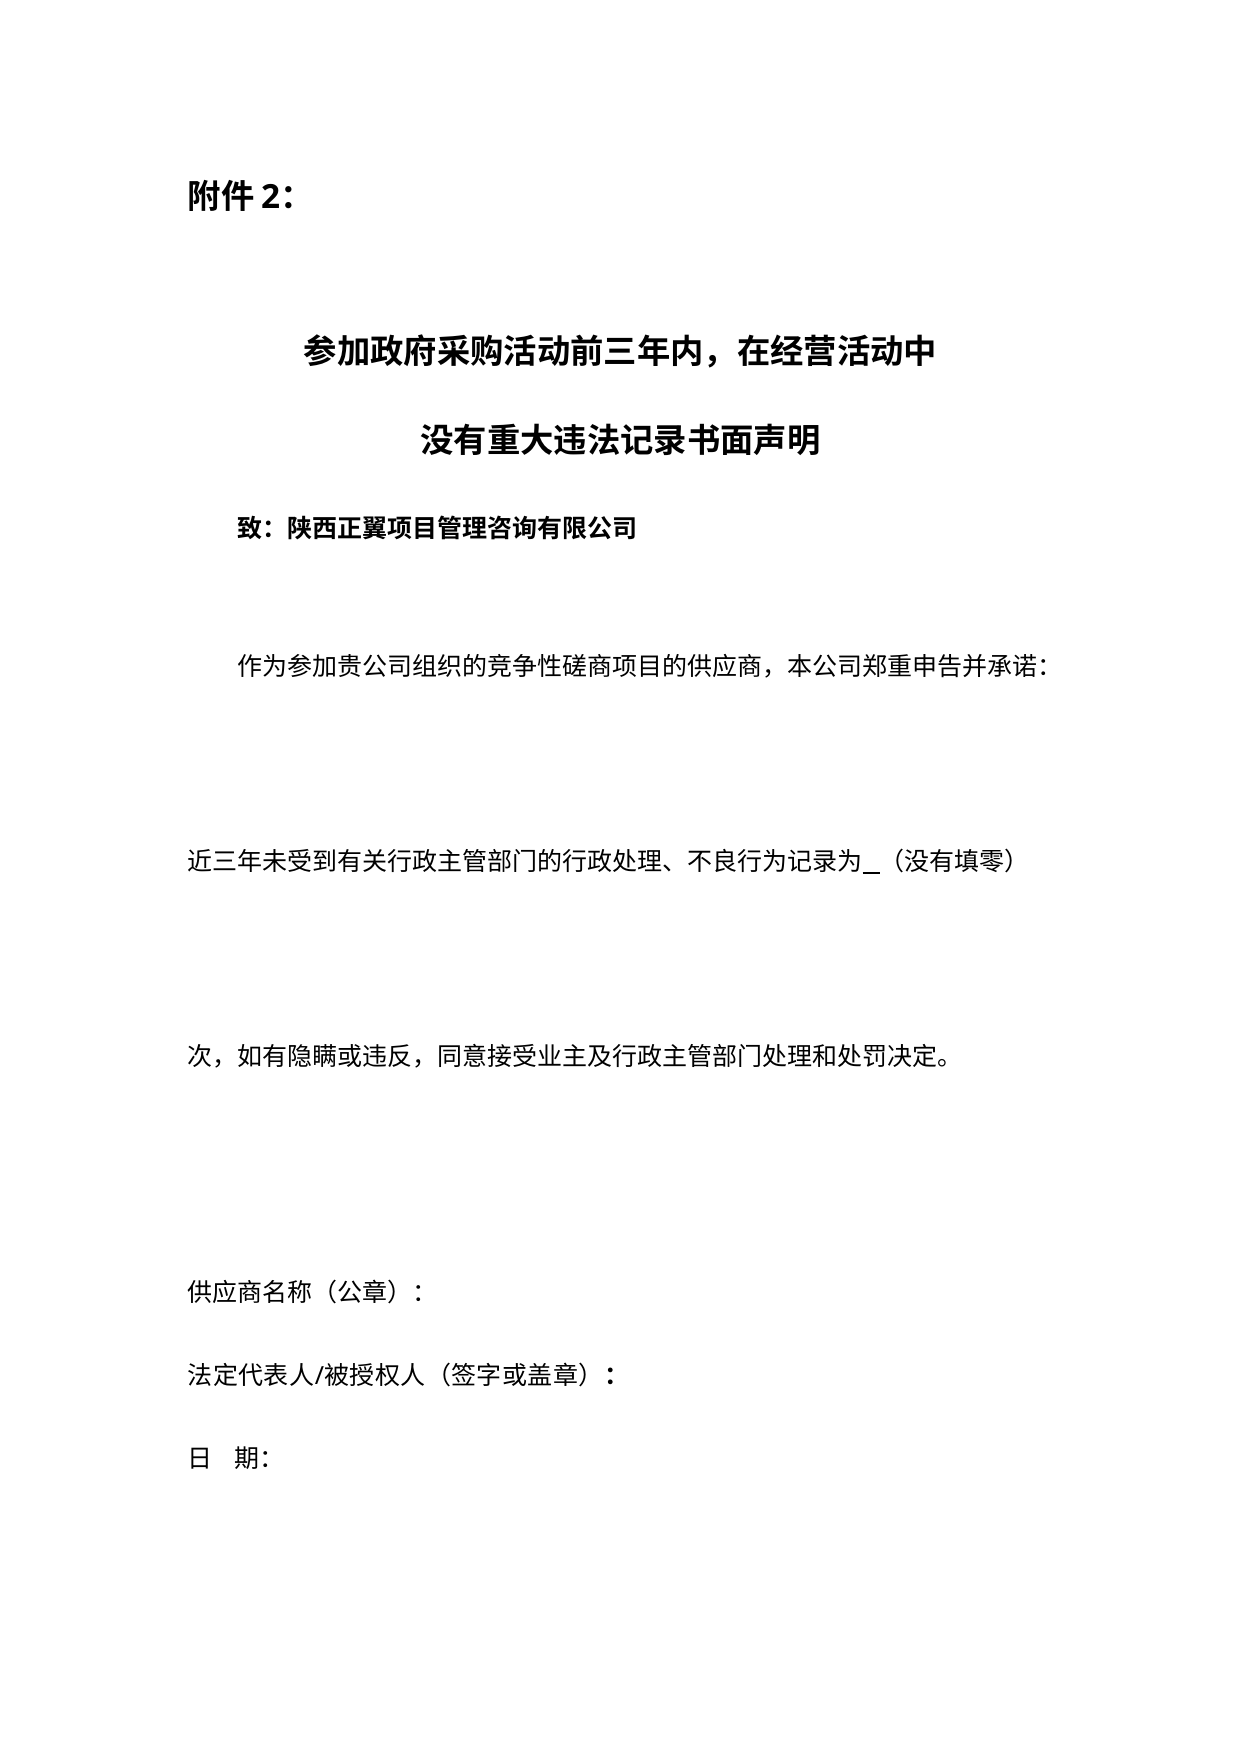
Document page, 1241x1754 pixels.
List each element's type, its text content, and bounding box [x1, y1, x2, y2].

text 法定代表人/被授权人（签字或盖章）： [187, 1341, 1053, 1406]
text 没有重大违法记录书面声明 [187, 405, 1053, 470]
text 参加政府采购活动前三年内，在经营活动中 [187, 316, 1053, 381]
text 致：陕西正翼项目管理咨询有限公司 [187, 494, 1053, 559]
text 作为参加贵公司组织的竞争性磋商项目的供应商，本公司郑重申告并承诺：近三年未受到有关行政主管部门的行政处理、不良行为记录为 （没有填零）次，如有隐瞒或违反，同意接受业主及行政主管部门处理和处罚决定。 [187, 632, 1053, 1087]
text 附件2： [187, 162, 1053, 227]
text 日 期： [187, 1424, 1053, 1489]
text 供应商名称（公章）： [187, 1258, 1053, 1323]
